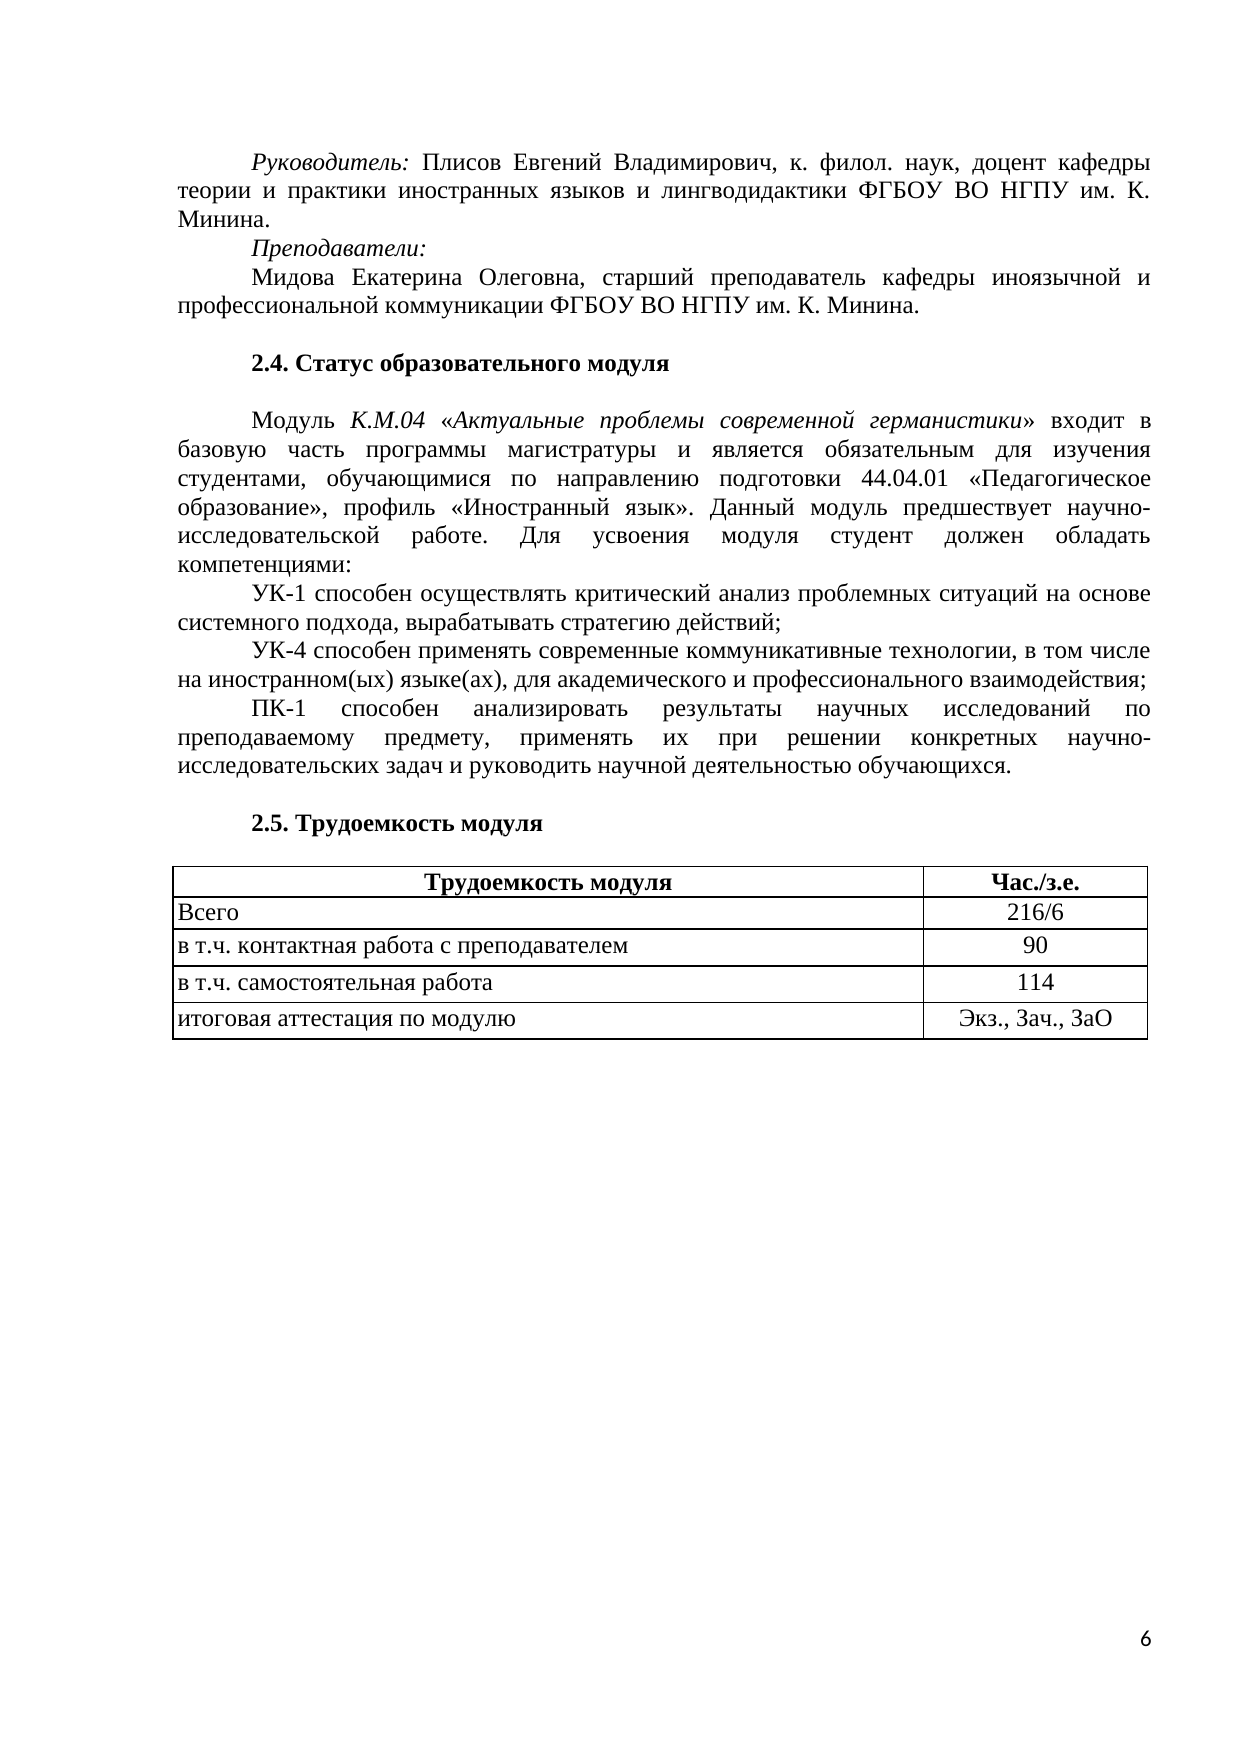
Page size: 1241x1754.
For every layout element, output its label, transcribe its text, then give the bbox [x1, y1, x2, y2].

text УК-1 способен осуществлять критический анализ проблемных ситуаций на основе системного подхода, вырабатывать стратегию действий; [177, 578, 1152, 636]
text ПК-1 способен анализировать результаты научных исследований по преподаваемому предмету, применять их при решении конкретных научно-исследовательских задач и руководить научной деятельностью обучающихся. [177, 693, 1152, 779]
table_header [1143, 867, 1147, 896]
text Мидова Екатерина Олеговна, старший преподаватель кафедры иноязычной и профессиональной коммуникации ФГБОУ ВО НГПУ им. К. Минина. [177, 262, 1152, 319]
text УК-4 способен применять современные коммуникативные технологии, в том числе на иностранном(ых) языке(ах), для академического и профессионального взаимодействия; [177, 636, 1152, 693]
text 2.5. Трудоемкость модуля [177, 808, 1138, 837]
table_cell в т.ч. самостоятельная работа [174, 967, 923, 1001]
text 2.4. Статус образовательного модуля [177, 348, 1152, 377]
table_cell 114 [924, 967, 1147, 1001]
table_cell Экз., Зач., ЗаО [924, 1003, 1147, 1038]
text Преподаватели: [177, 233, 1152, 262]
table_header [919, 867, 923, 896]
table_cell в т.ч. контактная работа с преподавателем [174, 930, 923, 965]
table_cell 90 [924, 930, 1147, 965]
text Модуль К.М.04 «Актуальные проблемы современной германистики» входит в базовую часть программы магистратуры и является обязательным для изучения студентами, обучающимися по направлению подготовки 44.04.01 «Педагогическое образование», профиль «Иностранный язык». Данный модуль предшествует научно-исследовательской работе. Для усвоения модуля студент должен обладать компетенциями: [177, 406, 1152, 578]
table_cell итоговая аттестация по модулю [174, 1003, 923, 1038]
table_cell Всего [174, 898, 923, 928]
text Руководитель: Плисов Евгений Владимирович, к. филол. наук, доцент кафедры теории и практики иностранных языков и лингводидактики ФГБОУ ВО НГПУ им. К. Минина. [177, 147, 1152, 233]
table_cell 216/6 [924, 898, 1147, 928]
